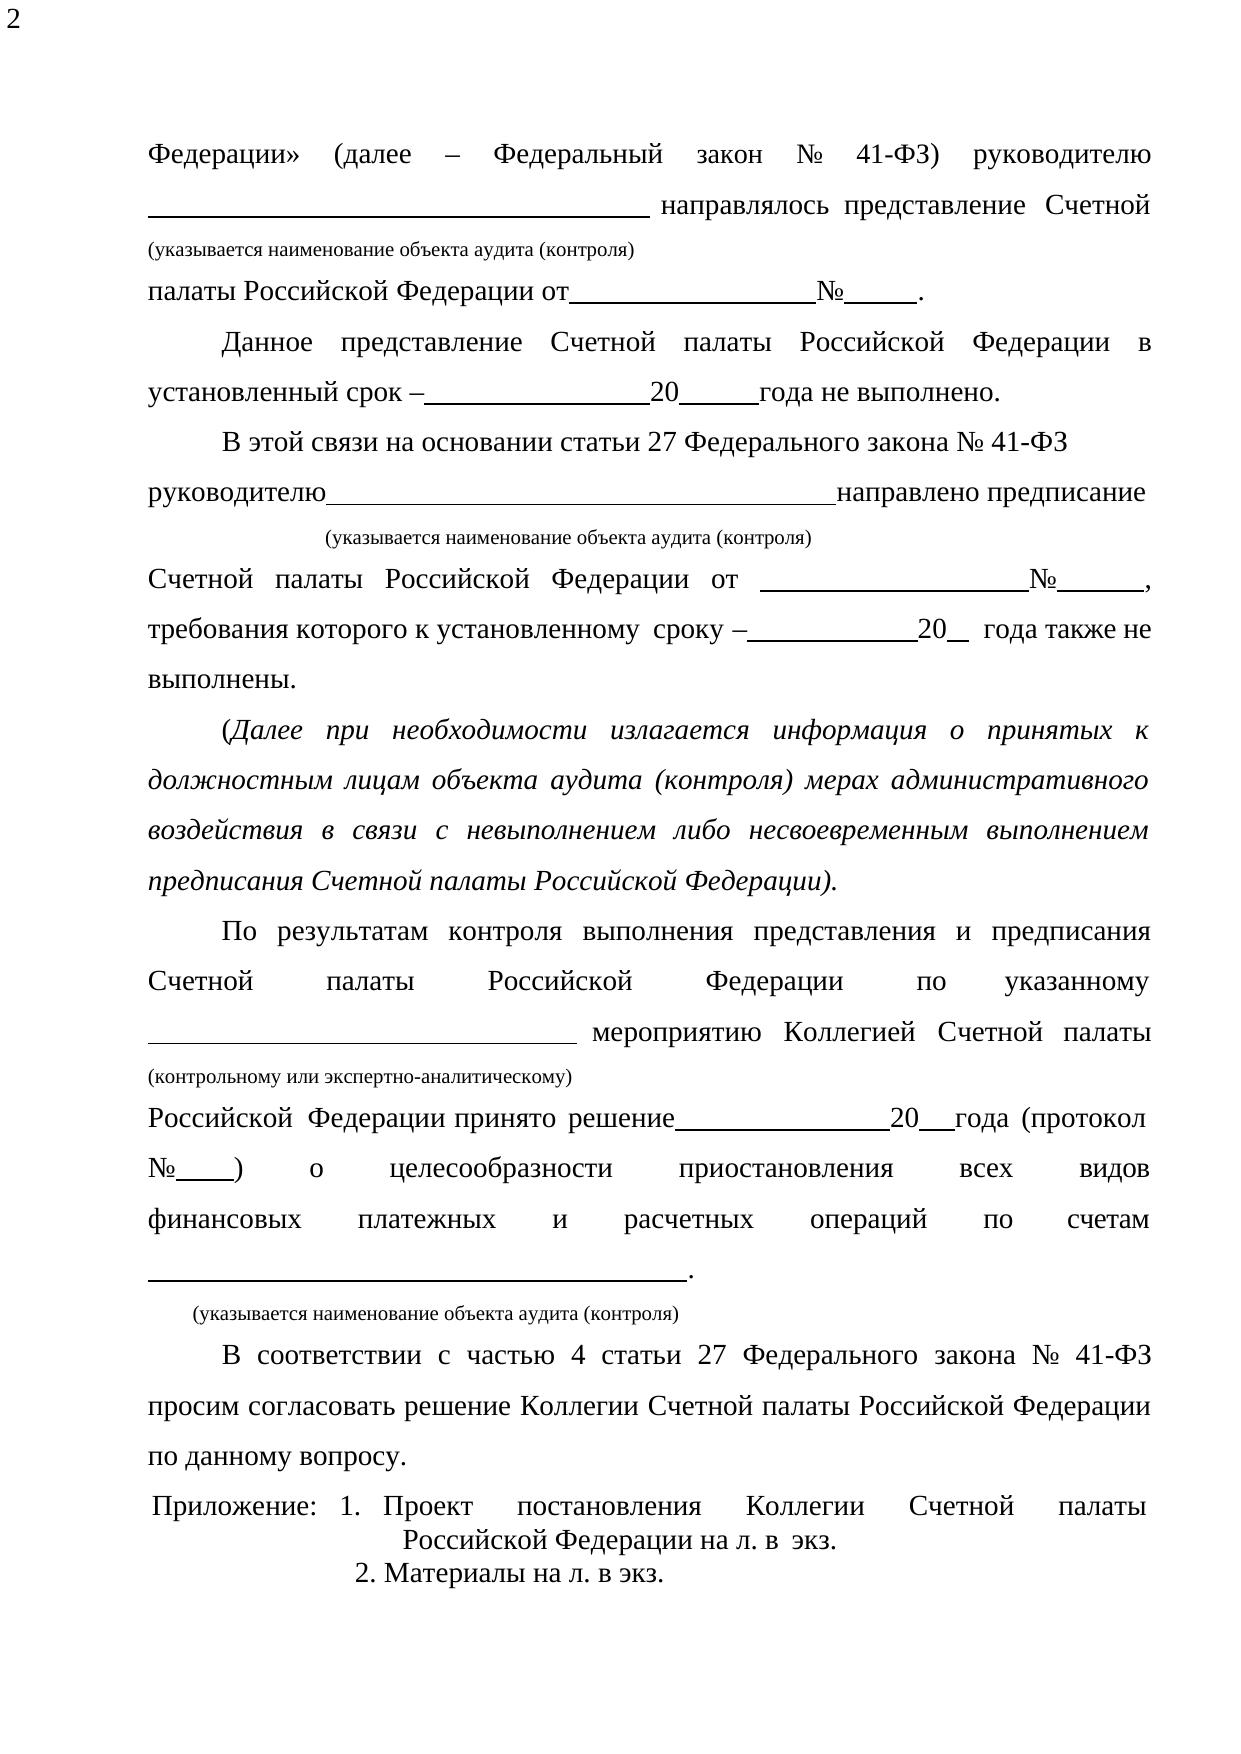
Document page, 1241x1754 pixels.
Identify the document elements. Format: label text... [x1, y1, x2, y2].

text Счетной палаты Российской Федерации от № , [148, 561, 1163, 594]
text . [148, 1251, 1163, 1284]
text Федерации» (далее – Федеральный закон № 41-ФЗ) руководителю [148, 137, 1163, 170]
text направлялось представление Счетной [148, 187, 1163, 221]
text (указывается наименование объекта аудита (контроля) [192, 1301, 1163, 1325]
text В соответствии с частью 4 статьи 27 Федерального закона № 41-ФЗ просим согласовать решение Коллегии Счетной палаты Российской Федерации по данному вопросу. [148, 1337, 1152, 1472]
text По результатам контроля выполнения представления и предписания Счетной палаты Российской Федерации по указанному [148, 913, 1152, 997]
text В этой связи на основании статьи 27 Федерального закона № 41-ФЗ руководителю направлено предписание [148, 424, 1152, 508]
text Приложение: 1. Проект постановления Коллегии Счетной палаты Российской Федерации на л. в экз. [152, 1488, 1148, 1555]
text (указывается наименование объекта аудита (контроля) [148, 237, 1163, 261]
text (указывается наименование объекта аудита (контроля) [325, 525, 1163, 549]
text палаты Российской Федерации от № . [148, 273, 1163, 307]
text (Далее при необходимости излагается информация о принятых к должностным лицам объекта аудита (контроля) мерах административного воздействия в связи с невыполнением либо несвоевременным выполнением предписания Счетной палаты Российской Федерации). [148, 712, 1152, 896]
text № ) о целесообразности приостановления всех видов финансовых платежных и расчетных операций по счетам [148, 1150, 1152, 1234]
text 2. Материалы на л. в экз. [354, 1555, 1163, 1589]
text Российской Федерации принято решение 20 года (протокол [148, 1100, 1163, 1134]
text (контрольному или экспертно-аналитическому) [148, 1064, 1163, 1088]
text требования которого к установленному сроку – 20 года также не выполнены. [148, 611, 1152, 695]
text мероприятию Коллегией Счетной палаты [148, 1014, 1163, 1047]
text Данное представление Счетной палаты Российской Федерации в установленный срок – 20 года не выполнено. [148, 324, 1152, 407]
